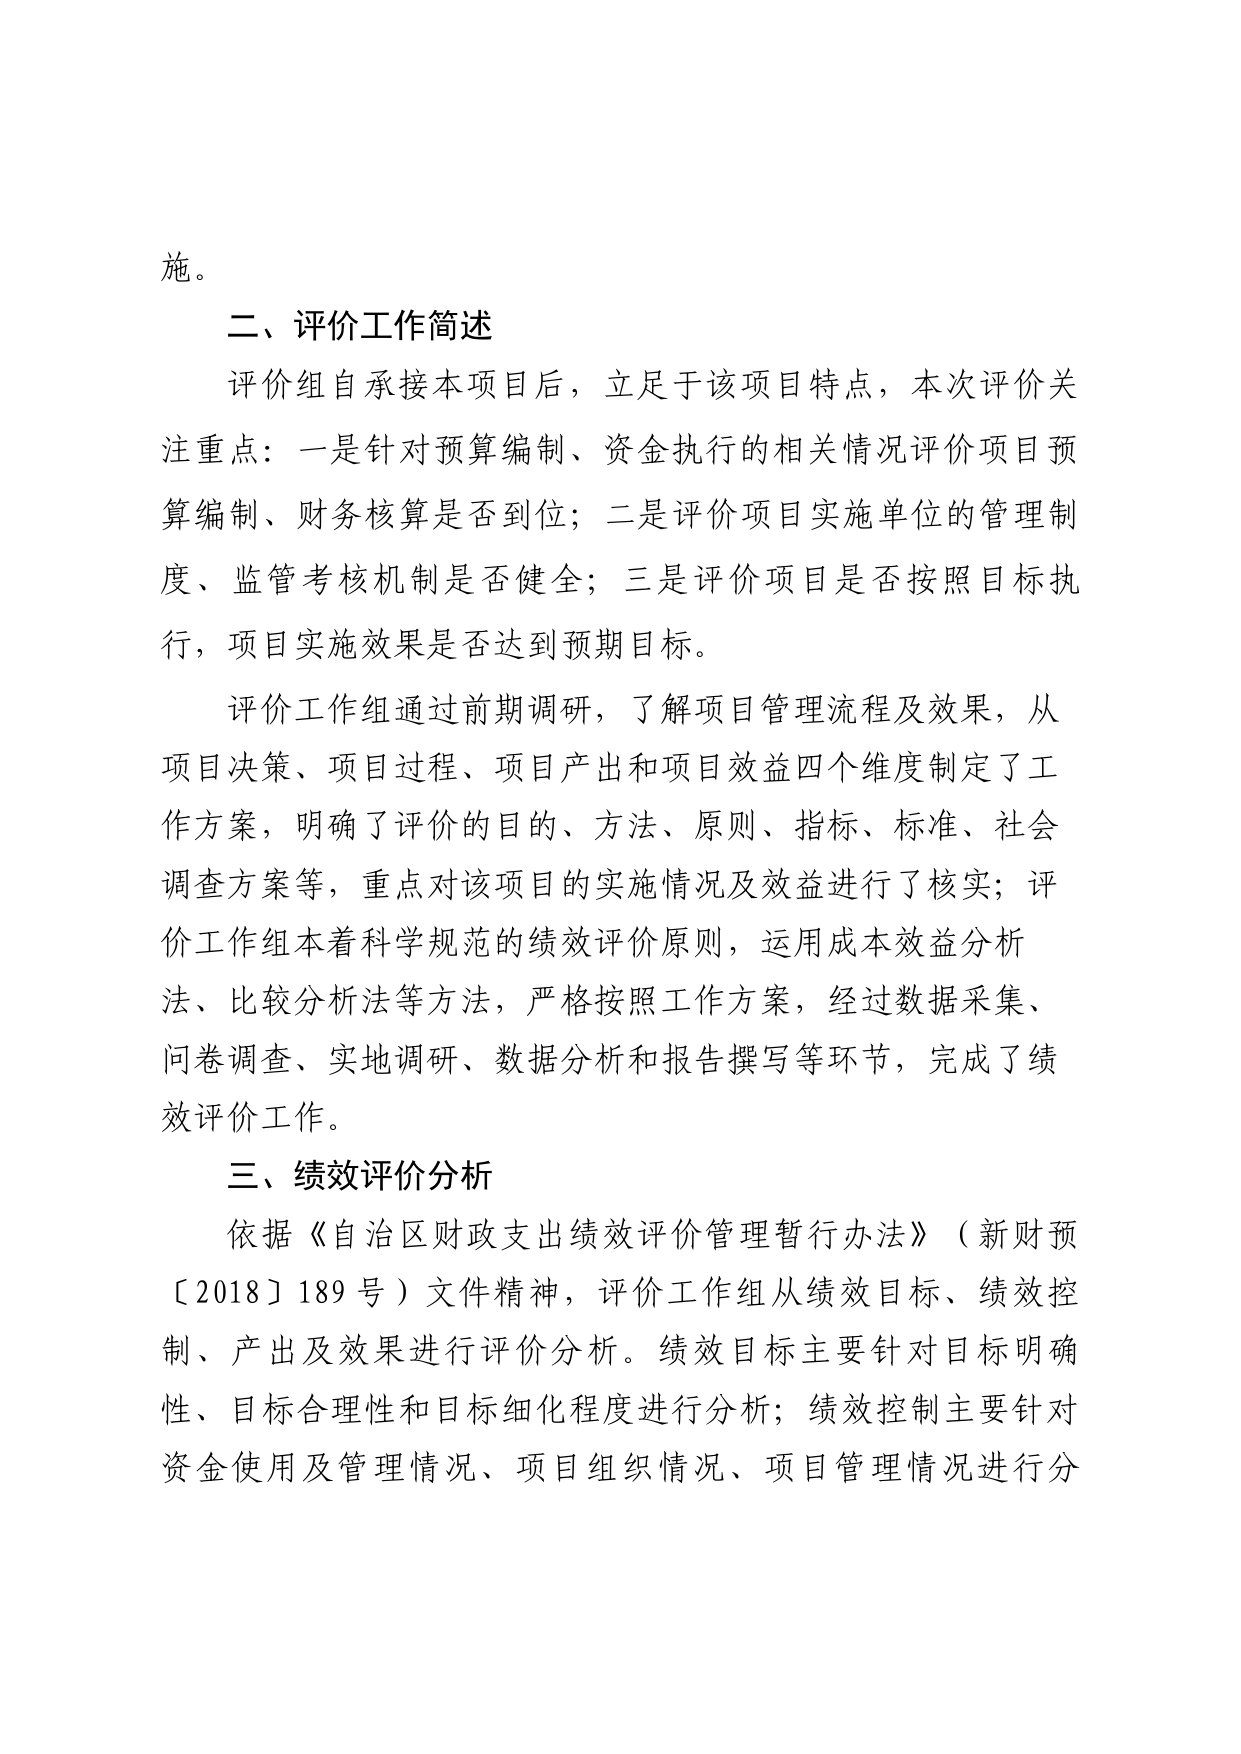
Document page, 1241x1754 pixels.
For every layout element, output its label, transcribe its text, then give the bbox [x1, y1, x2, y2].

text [159, 233, 1081, 291]
text 三、绩效评价分析 [159, 1141, 1081, 1199]
text 评价组自承接本项目后，立足于该项目特点，本次评价关注重点：一是针对预算编制、资金执行的相关情况评价项目预算编制、财务核算是否到位；二是评价项目实施单位的管理制度、监管考核机制是否健全；三是评价项目是否按照目标执行，项目实施效果是否达到预期目标。 [159, 349, 1081, 674]
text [159, 1199, 1081, 1491]
text 二、评价工作简述 [159, 291, 1081, 349]
text 评价工作组通过前期调研，了解项目管理流程及效果，从项目决策、项目过程、项目产出和项目效益四个维度制定了工作方案，明确了评价的目的、方法、原则、指标、标准、社会调查方案等，重点对该项目的实施情况及效益进行了核实；评价工作组本着科学规范的绩效评价原则，运用成本效益分析法、比较分析法等方法，严格按照工作方案，经过数据采集、问卷调查、实地调研、数据分析和报告撰写等环节，完成了绩效评价工作。 [159, 674, 1081, 1141]
